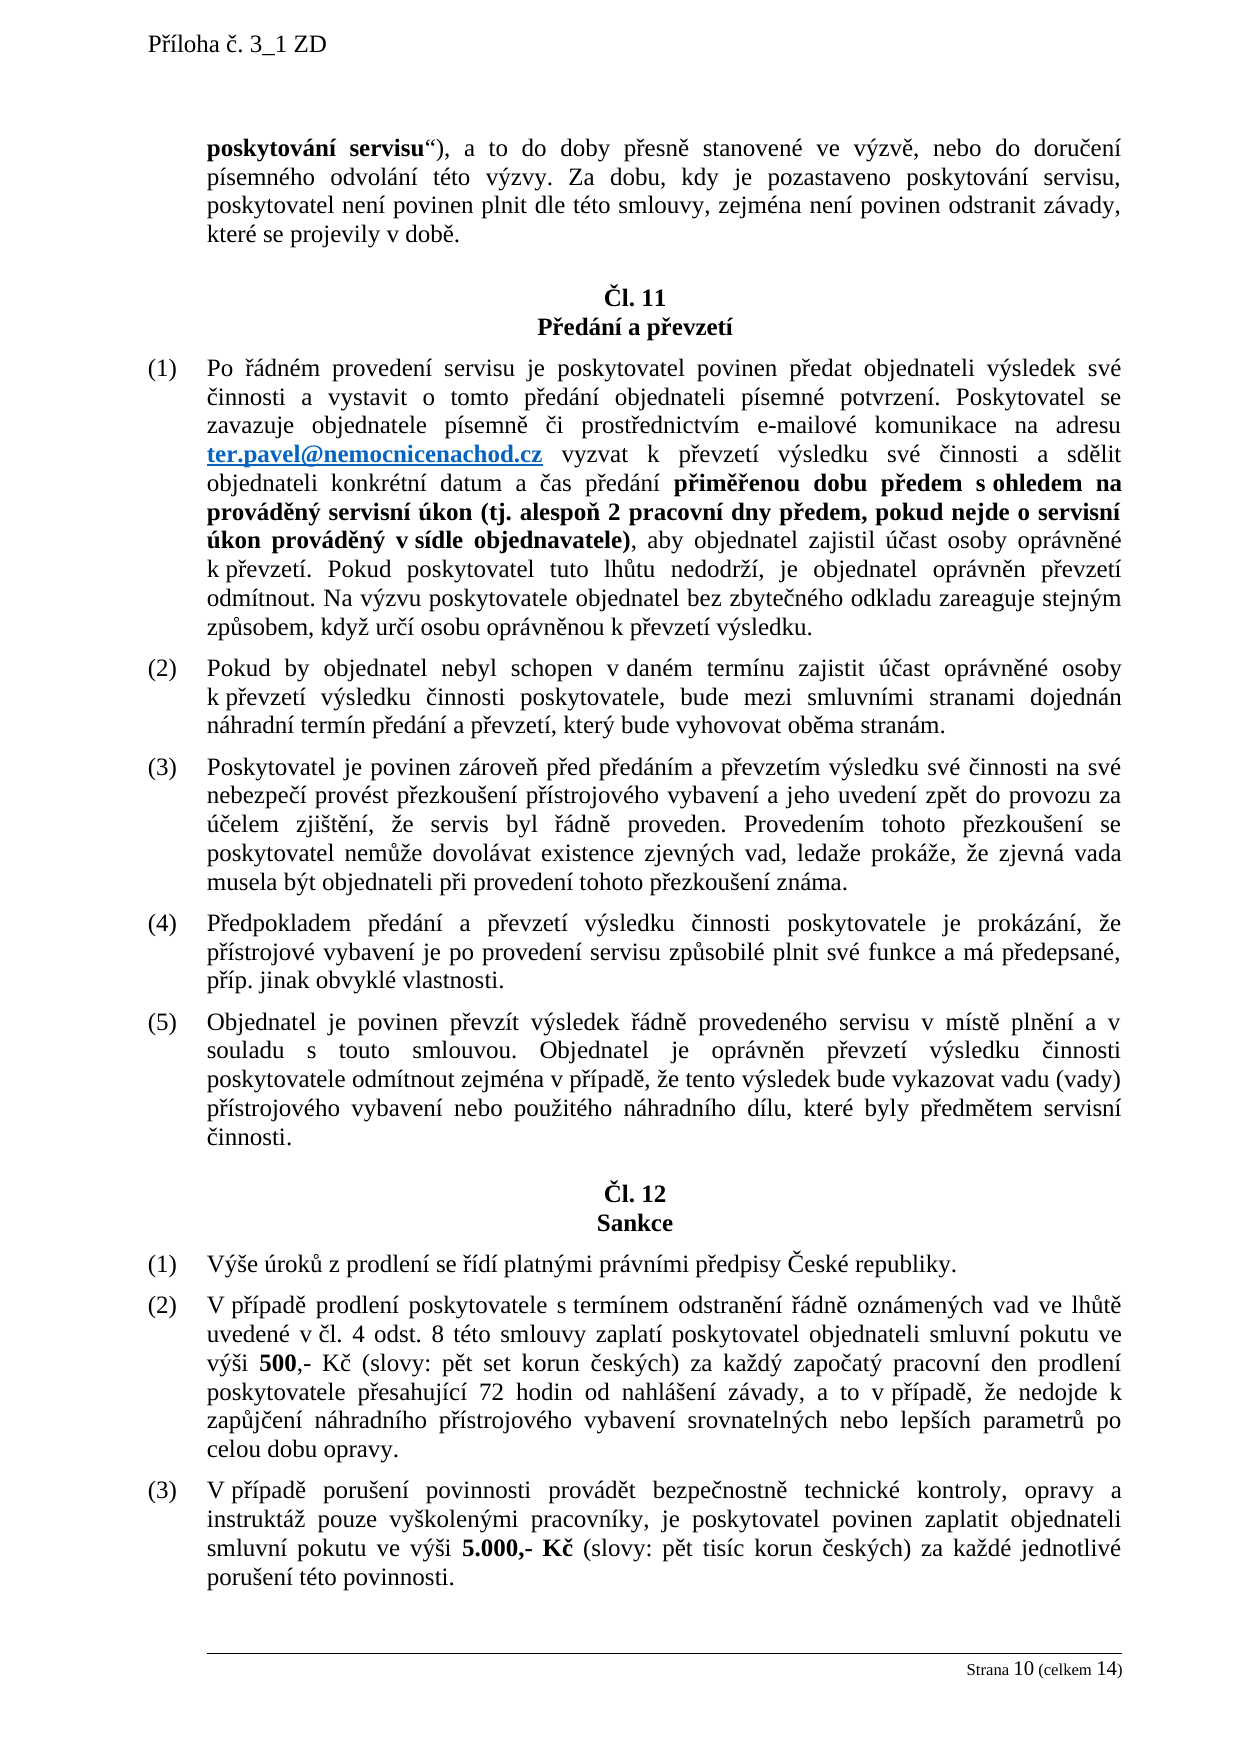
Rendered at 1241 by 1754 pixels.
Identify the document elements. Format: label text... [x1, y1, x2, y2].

subtitle Čl. 12 [148, 1179, 1122, 1208]
list Pokud by objednatel nebyl schopen v daném termínu zajistit účast oprávněné osoby k převzetí výsledku činnosti poskytovatele, bude mezi smluvními stranami dojednán náhradní termín předání a převzetí, který bude vyhovovat oběma stranám. [148, 653, 1122, 739]
list Poskytovatel je povinen zároveň před předáním a převzetím výsledku své činnosti na své nebezpečí provést přezkoušení přístrojového vybavení a jeho uvedení zpět do provozu za účelem zjištění, že servis byl řádně proveden. Provedením tohoto přezkoušení se poskytovatel nemůže dovolávat existence zjevných vad, ledaže prokáže, že zjevná vada musela být objednateli při provedení tohoto přezkoušení známa. [148, 752, 1122, 895]
list V případě porušení povinnosti provádět bezpečnostně technické kontroly, opravy a instruktáž pouze vyškolenými pracovníky, je poskytovatel povinen zaplatit objednateli smluvní pokutu ve výši 5.000,- Kč (slovy: pět tisíc korun českých) za každé jednotlivé porušení této povinnosti. [148, 1475, 1122, 1590]
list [148, 133, 1122, 248]
list Předpokladem předání a převzetí výsledku činnosti poskytovatele je prokázání, že přístrojové vybavení je po provedení servisu způsobilé plnit své funkce a má předepsané, příp. jinak obvyklé vlastnosti. [148, 908, 1122, 994]
subtitle Sankce [148, 1208, 1122, 1237]
list Objednatel je povinen převzít výsledek řádně provedeného servisu v místě plnění a v souladu s touto smlouvou. Objednatel je oprávněn převzetí výsledku činnosti poskytovatele odmítnout zejména v případě, že tento výsledek bude vykazovat vadu (vady) přístrojového vybavení nebo použitého náhradního dílu, které byly předmětem servisní činnosti. [148, 1007, 1122, 1150]
text Čl. 11 [148, 283, 1122, 312]
text Předání a převzetí [148, 312, 1122, 340]
list Po řádném provedení servisu je poskytovatel povinen předat objednateli výsledek své činnosti a vystavit o tomto předání objednateli písemné potvrzení. Poskytovatel se zavazuje objednatele písemně či prostřednictvím e-mailové komunikace na adresu ter.pavel@nemocnicenachod.cz vyzvat k převzetí výsledku své činnosti a sdělit objednateli konkrétní datum a čas předání přiměřenou dobu předem s ohledem na prováděný servisní úkon (tj. alespoň 2 pracovní dny předem, pokud nejde o servisní úkon prováděný v sídle objednavatele), aby objednatel zajistil účast osoby oprávněné k převzetí. Pokud poskytovatel tuto lhůtu nedodrží, je objednatel oprávněn převzetí odmítnout. Na výzvu poskytovatele objednatel bez zbytečného odkladu zareaguje stejným způsobem, když určí osobu oprávněnou k převzetí výsledku. [148, 353, 1122, 640]
subtitle V případě prodlení poskytovatele s termínem odstranění řádně oznámených vad ve lhůtě uvedené v čl. 4 odst. 8 této smlouvy zaplatí poskytovatel objednateli smluvní pokutu ve výši 500,- Kč (slovy: pět set korun českých) za každý započatý pracovní den prodlení poskytovatele přesahující 72 hodin od nahlášení závady, a to v případě, že nedojde k zapůjčení náhradního přístrojového vybavení srovnatelných nebo lepších parametrů po celou dobu opravy. [148, 1290, 1122, 1463]
subtitle Výše úroků z prodlení se řídí platnými právními předpisy České republiky. [148, 1249, 1122, 1278]
